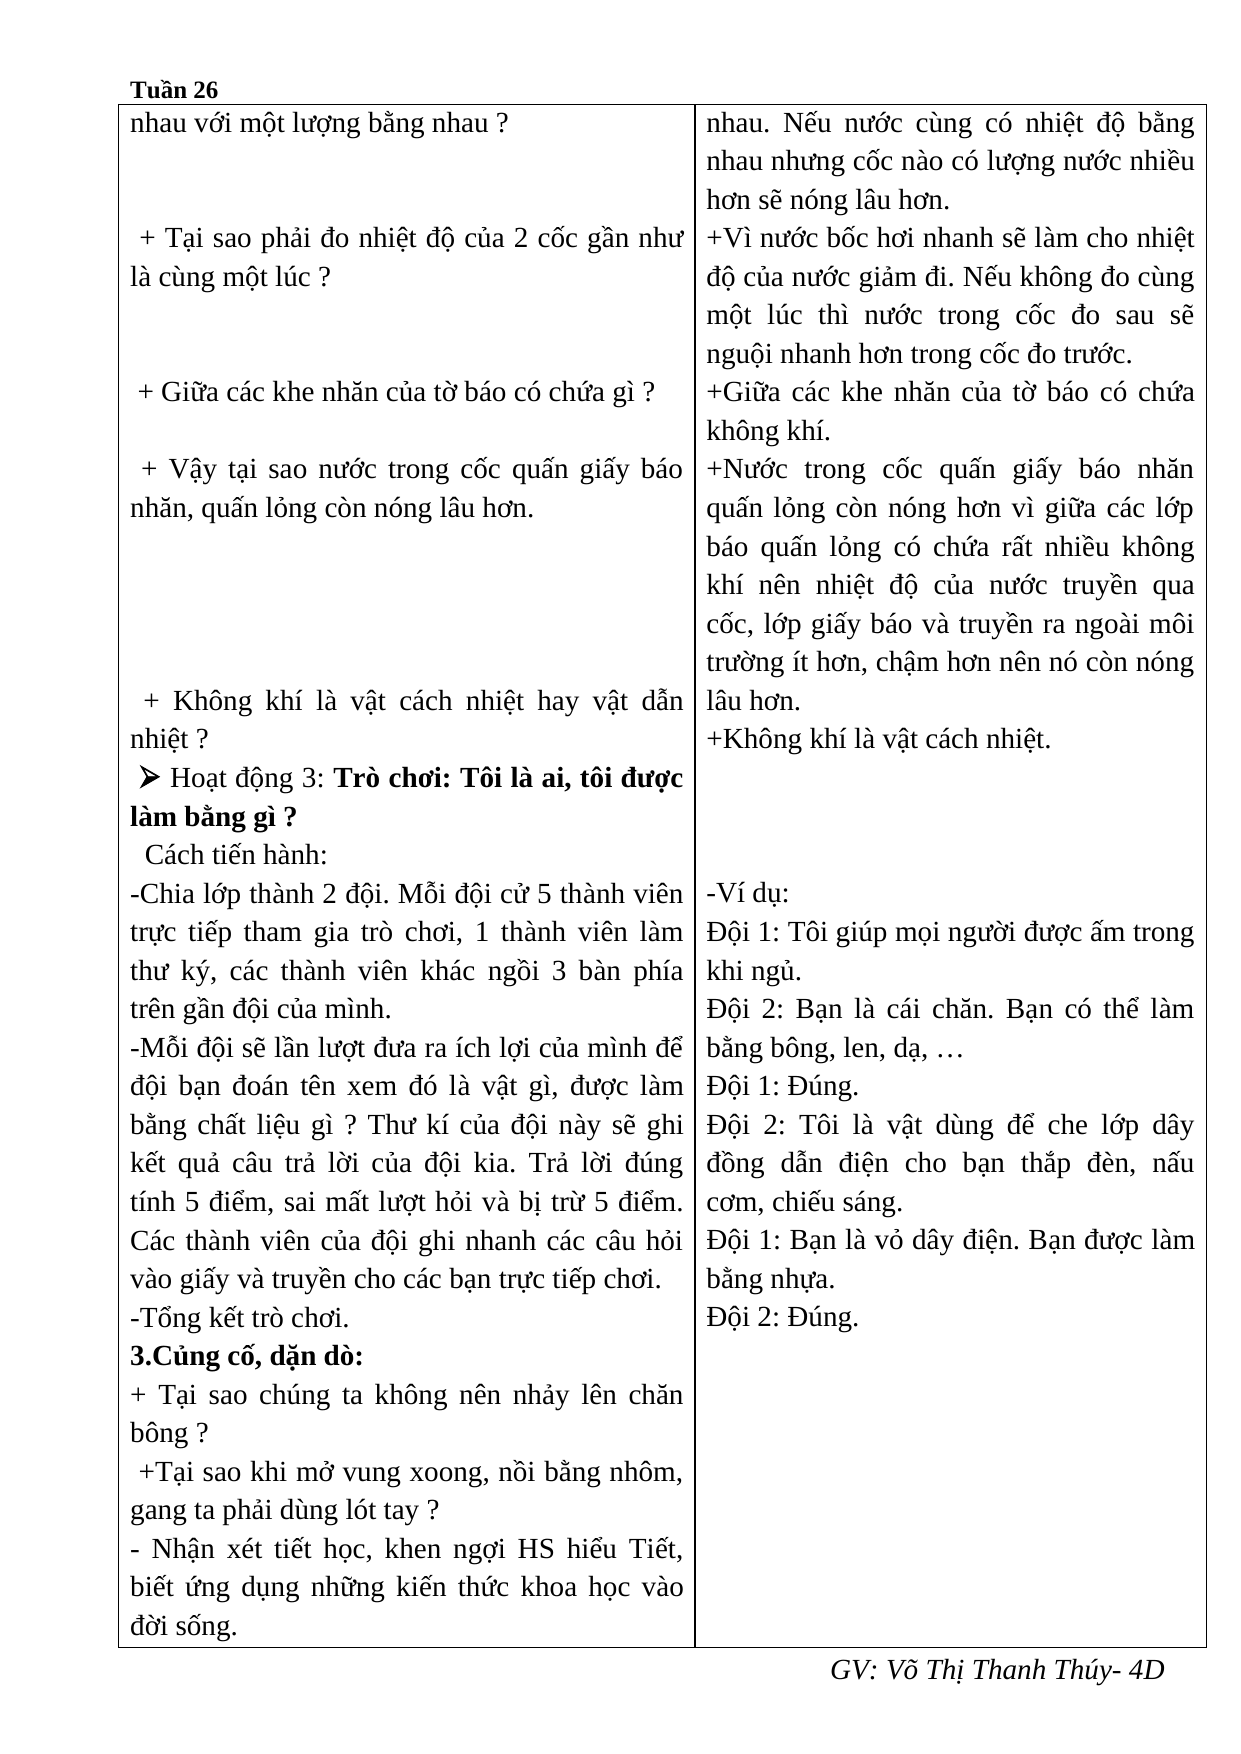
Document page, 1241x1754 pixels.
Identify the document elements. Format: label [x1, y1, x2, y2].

table_cell [119, 105, 694, 1647]
table_cell [696, 105, 1206, 1647]
